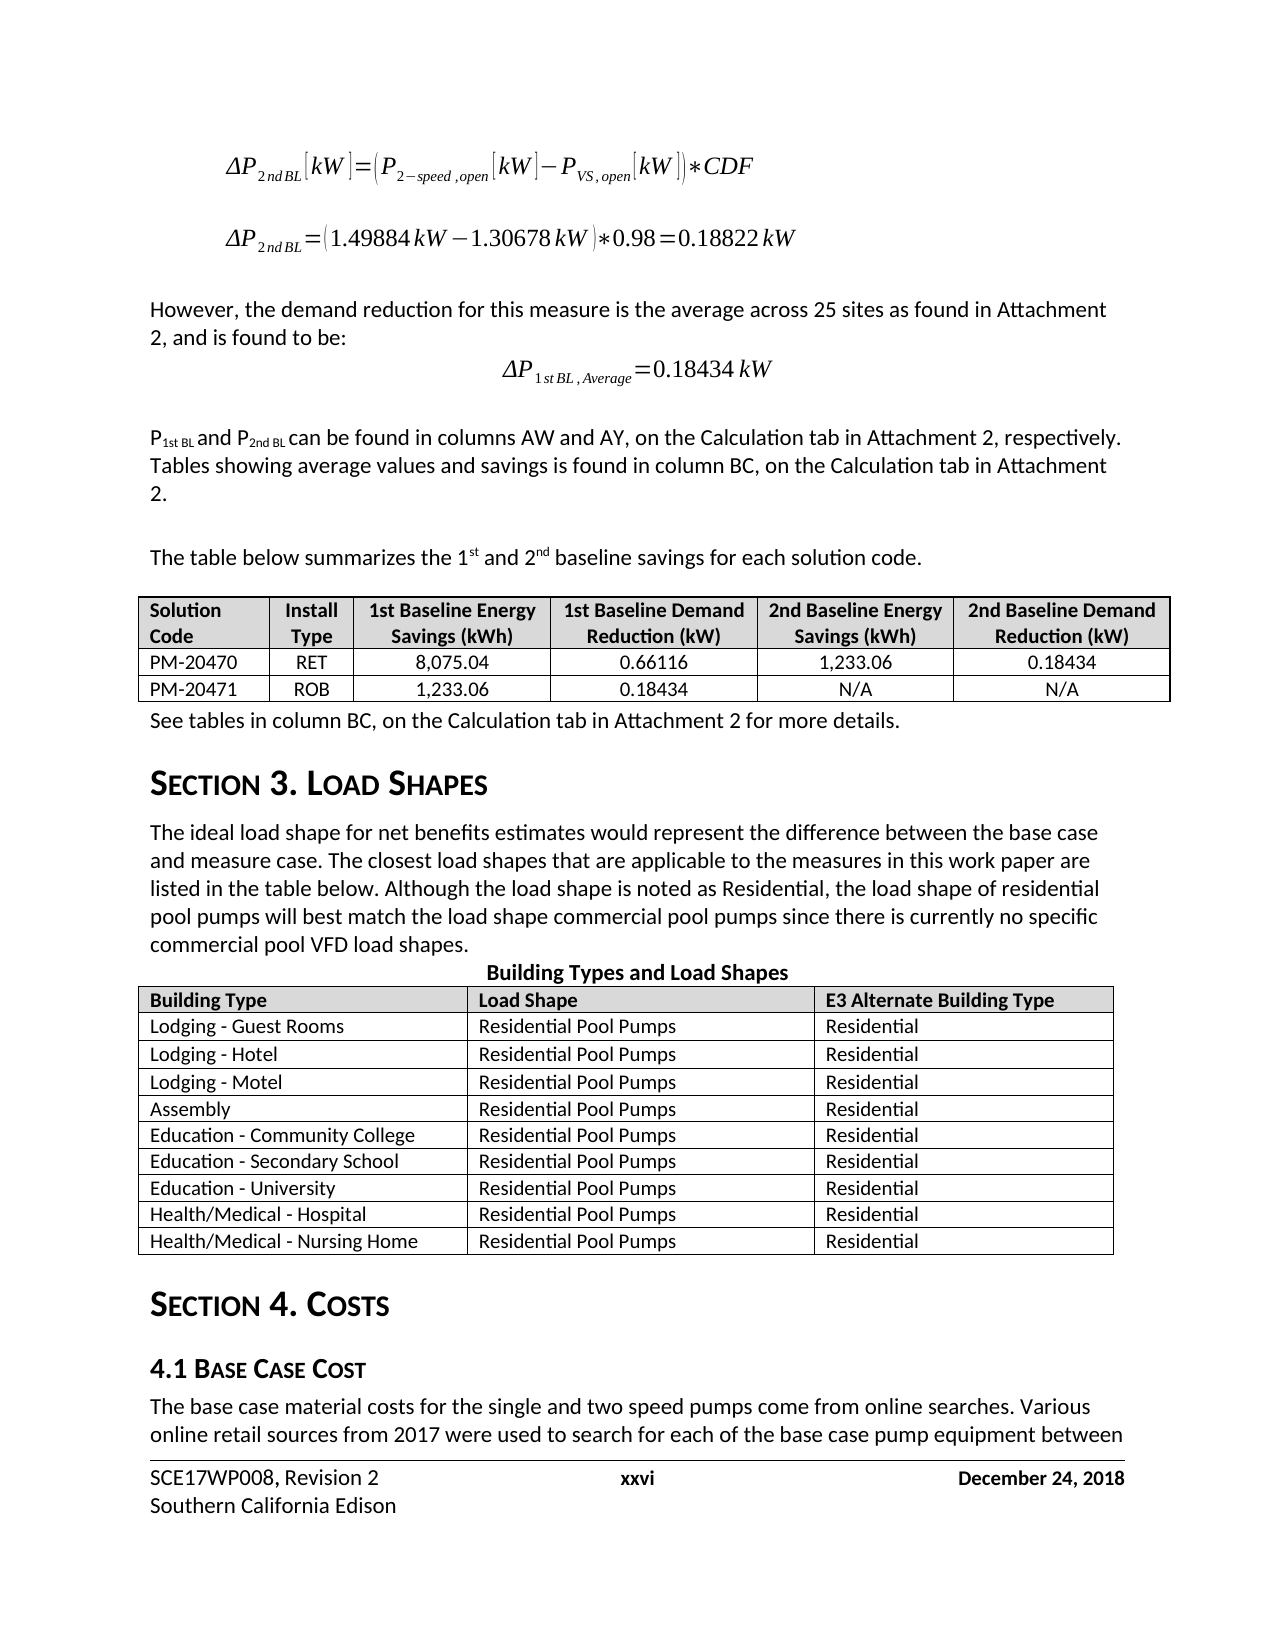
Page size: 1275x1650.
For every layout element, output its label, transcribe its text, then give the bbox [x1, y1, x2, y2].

table_cell 0.18434 [551, 676, 757, 701]
table_cell ROB [270, 676, 353, 701]
subtitle 4.1 Base Case Cost [150, 1350, 1125, 1386]
table_cell Residential Pool Pumps [468, 1041, 814, 1068]
table_cell Residential [815, 1202, 1113, 1227]
table_header 1st Baseline Demand Reduction (kW) [551, 598, 757, 648]
subtitle Section 4. Costs [150, 1279, 1125, 1325]
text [150, 1392, 1125, 1448]
table_cell Residential Pool Pumps [468, 1013, 814, 1040]
table_header Load Shape [468, 987, 814, 1012]
table_cell Health/Medical - Nursing Home [139, 1228, 467, 1253]
table_cell PM-20471 [139, 676, 269, 701]
table_cell Residential [815, 1013, 1113, 1040]
table_header Install Type [270, 598, 353, 648]
text P1st BL and P2nd BL can be found in columns AW and AY, on the Calculation tab in Attachment 2, respectively. Tables showing average values and savings is found in column BC, on the Calculation tab in Attachment 2. [150, 423, 1125, 507]
table_cell Residential Pool Pumps [468, 1069, 814, 1095]
table_cell Residential Pool Pumps [468, 1202, 814, 1227]
text However, the demand reduction for this measure is the average across 25 sites as found in Attachment 2, and is found to be: [150, 295, 1125, 351]
table_cell Assembly [139, 1096, 467, 1121]
table_header E3 Alternate Building Type [815, 987, 1113, 1012]
table_cell RET [270, 649, 353, 675]
table_cell 1,233.06 [758, 649, 953, 675]
table_cell N/A [954, 676, 1169, 701]
table_header Building Type [139, 987, 467, 1012]
text The ideal load shape for net benefits estimates would represent the difference between the base case and measure case. The closest load shapes that are applicable to the measures in this work paper are listed in the table below. Although the load shape is noted as Residential, the load shape of residential pool pumps will best match the load shape commercial pool pumps since there is currently no specific commercial pool VFD load shapes. [150, 818, 1125, 958]
table_cell Education - Secondary School [139, 1149, 467, 1174]
table_cell Lodging - Guest Rooms [139, 1013, 467, 1040]
table_cell Residential Pool Pumps [468, 1228, 814, 1253]
table_cell 8,075.04 [354, 649, 550, 675]
table_cell Residential [815, 1175, 1113, 1201]
table_cell Education - University [139, 1175, 467, 1201]
table_cell Lodging - Motel [139, 1069, 467, 1095]
table_header 1st Baseline Energy Savings (kWh) [354, 598, 550, 648]
table_cell Residential [815, 1228, 1113, 1253]
table_header 2nd Baseline Energy Savings (kWh) [758, 598, 953, 648]
table_cell 1,233.06 [354, 676, 550, 701]
table_cell Residential [815, 1041, 1113, 1068]
table_cell Residential Pool Pumps [468, 1096, 814, 1121]
table_header 2nd Baseline Demand Reduction (kW) [954, 598, 1169, 648]
text Building Types and Load Shapes [150, 958, 1125, 986]
table_cell Residential Pool Pumps [468, 1122, 814, 1148]
table_cell Education - Community College [139, 1122, 467, 1148]
table_cell Residential Pool Pumps [468, 1175, 814, 1201]
table_header Solution Code [139, 598, 269, 648]
table_cell 0.18434 [954, 649, 1169, 675]
table_cell Lodging - Hotel [139, 1041, 467, 1068]
table_cell Residential Pool Pumps [468, 1149, 814, 1174]
table_cell 0.66116 [551, 649, 757, 675]
table_cell PM-20470 [139, 649, 269, 675]
table_cell N/A [758, 676, 953, 701]
text See tables in column BC, on the Calculation tab in Attachment 2 for more details. [150, 706, 1125, 734]
text The table below summarizes the 1st and 2nd baseline savings for each solution code. [150, 511, 1125, 571]
table_cell Residential [815, 1096, 1113, 1121]
subtitle Section 3. Load Shapes [150, 759, 1125, 805]
table_cell Health/Medical - Hospital [139, 1202, 467, 1227]
table_cell Residential [815, 1149, 1113, 1174]
table_cell Residential [815, 1069, 1113, 1095]
table_cell Residential [815, 1122, 1113, 1148]
